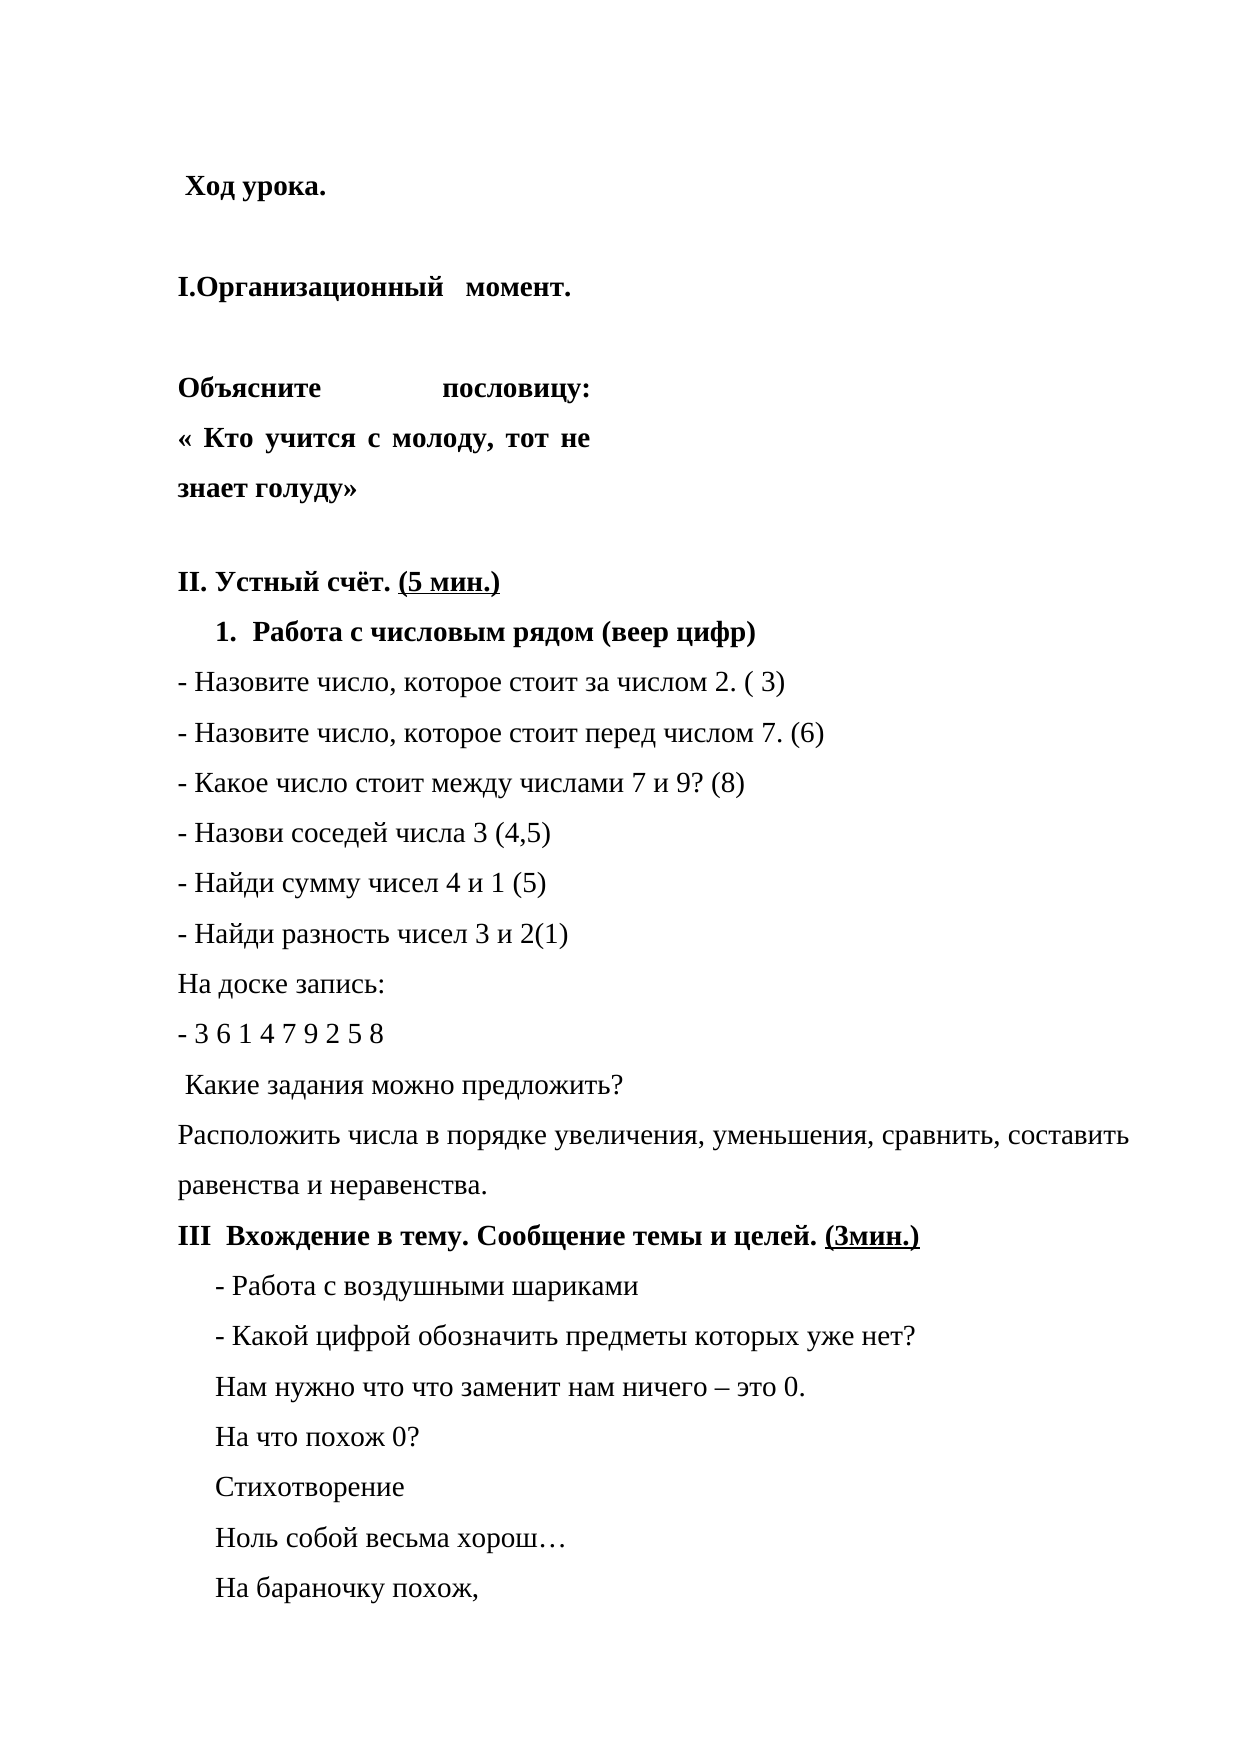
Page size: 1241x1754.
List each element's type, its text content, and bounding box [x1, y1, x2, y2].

text Нам нужно что что заменит нам ничего – это 0. [215, 1369, 1152, 1402]
text На что похож 0? [215, 1419, 1152, 1453]
text - Назови соседей числа 3 (4,5) [177, 815, 1152, 849]
text - Назовите число, которое стоит за числом 2. ( 3) [177, 664, 1152, 698]
text - Найди разность чисел 3 и 2(1) [177, 916, 1152, 949]
text - Работа с воздушными шариками [215, 1268, 1152, 1302]
text - 3 6 1 4 7 9 2 5 8 [177, 1017, 1152, 1050]
text - Назовите число, которое стоит перед числом 7. (6) [177, 715, 1152, 748]
text - Какой цифрой обозначить предметы которых уже нет? [215, 1318, 1152, 1352]
text Расположить числа в порядке увеличения, уменьшения, сравнить, составить равенства и неравенства. [177, 1117, 1152, 1201]
text I.Организационный момент. [177, 269, 591, 303]
text Объясните пословицу: « Кто учится с молоду, тот не знает голуду» [177, 370, 591, 504]
text II. Устный счёт. (5 мин.) [177, 564, 591, 597]
text На бараночку похож, [215, 1570, 1152, 1603]
text Ноль собой весьма хорош… [215, 1520, 1152, 1553]
text Какие задания можно предложить? [177, 1067, 1152, 1100]
text Стихотворение [215, 1469, 1152, 1503]
text На доске запись: [177, 966, 1152, 1000]
text III Вхождение в тему. Сообщение темы и целей. (3мин.) [177, 1218, 1152, 1251]
list Работа с числовым рядом (веер цифр) [215, 614, 1152, 648]
text - Какое число стоит между числами 7 и 9? (8) [177, 765, 1152, 798]
text - Найди сумму чисел 4 и 1 (5) [177, 866, 1152, 899]
text Ход урока. [177, 168, 1151, 202]
